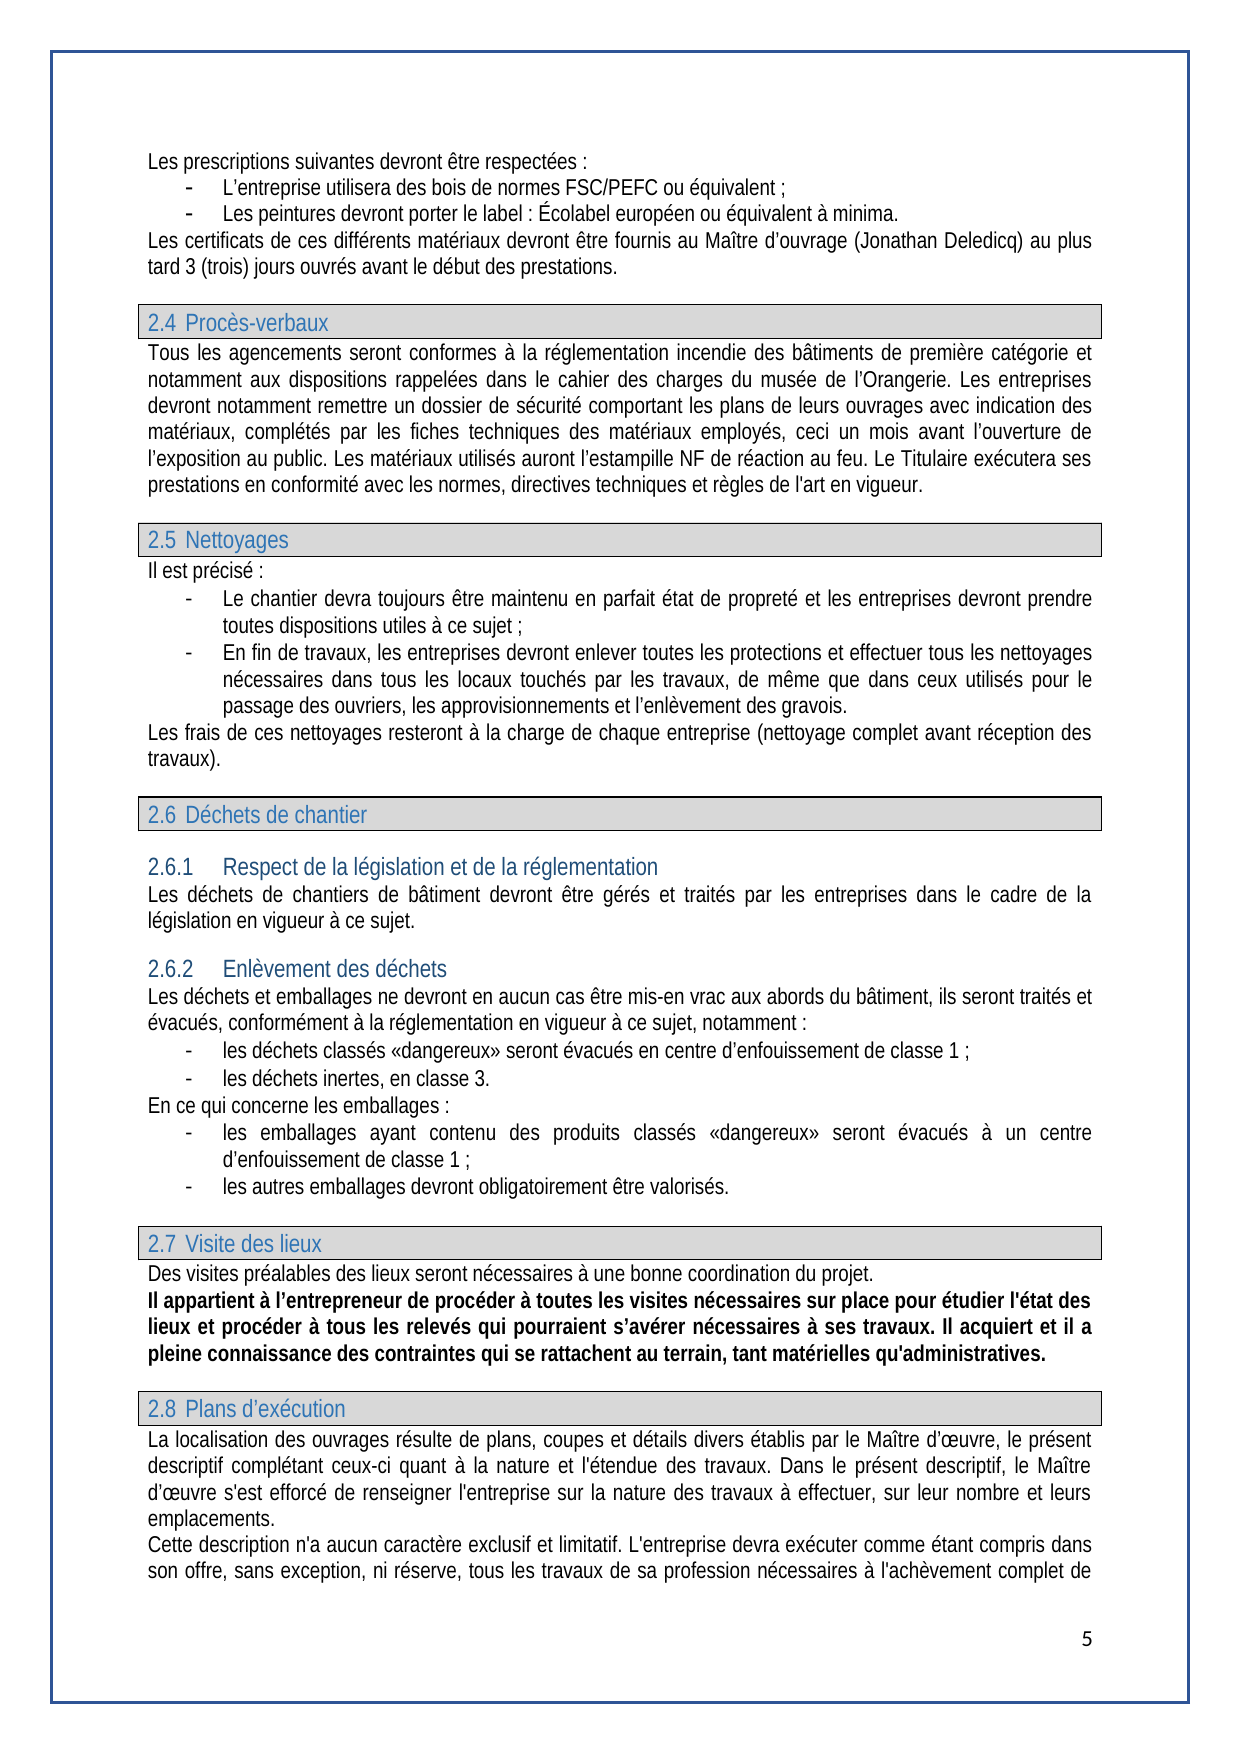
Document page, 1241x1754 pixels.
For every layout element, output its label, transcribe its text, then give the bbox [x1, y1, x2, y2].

text Des visites préalables des lieux seront nécessaires à une bonne coordination du projet. [148, 1260, 1093, 1287]
subtitle Procès-verbaux [139, 305, 1101, 338]
subtitle Enlèvement des déchets [148, 954, 1093, 983]
text Tous les agencements seront conformes à la réglementation incendie des bâtiments de première catégorie et notamment aux dispositions rappelées dans le cahier des charges du musée de l’Orangerie. Les entreprises devront notamment remettre un dossier de sécurité comportant les plans de leurs ouvrages avec indication des matériaux, complétés par les fiches techniques des matériaux employés, ceci un mois avant l’ouverture de l’exposition au public. Les matériaux utilisés auront l’estampille NF de réaction au feu. Le Titulaire exécutera ses prestations en conformité avec les normes, directives techniques et règles de l'art en vigueur. [148, 339, 1093, 497]
subtitle Déchets de chantier [139, 798, 1101, 830]
text les autres emballages devront obligatoirement être valorisés. [185, 1172, 1093, 1201]
text Il appartient à l’entrepreneur de procéder à toutes les visites nécessaires sur place pour étudier l'état des lieux et procéder à tous les relevés qui pourraient s’avérer nécessaires à ses travaux. Il acquiert et il a pleine connaissance des contraintes qui se rattachent au terrain, tant matérielles qu'administratives. [148, 1287, 1093, 1366]
subtitle Respect de la législation et de la réglementation [148, 852, 1093, 881]
text Les certificats de ces différents matériaux devront être fournis au Maître d’ouvrage (Jonathan Deledicq) au plus tard 3 (trois) jours ouvrés avant le début des prestations. [148, 227, 1093, 279]
subtitle Nettoyages [139, 524, 1101, 556]
text Les prescriptions suivantes devront être respectées : [148, 148, 1093, 174]
text Le chantier devra toujours être maintenu en parfait état de propreté et les entreprises devront prendre toutes dispositions utiles à ce sujet ; [185, 584, 1093, 638]
text Les déchets de chantiers de bâtiment devront être gérés et traités par les entreprises dans le cadre de la législation en vigueur à ce sujet. [148, 881, 1093, 933]
subtitle Plans d’exécution [139, 1392, 1101, 1425]
text les déchets inertes, en classe 3. [185, 1064, 1093, 1092]
text Les frais de ces nettoyages resteront à la charge de chaque entreprise (nettoyage complet avant réception des travaux). [148, 719, 1093, 771]
subtitle Visite des lieux [139, 1227, 1101, 1259]
text La localisation des ouvrages résulte de plans, coupes et détails divers établis par le Maître d’œuvre, le présent descriptif complétant ceux-ci quant à la nature et l'étendue des travaux. Dans le présent descriptif, le Maître d’œuvre s'est efforcé de renseigner l'entreprise sur la nature des travaux à effectuer, sur leur nombre et leurs emplacements. [148, 1426, 1093, 1531]
list Les peintures devront porter le label : Écolabel européen ou équivalent à minima. [185, 200, 1093, 227]
text les emballages ayant contenu des produits classés «dangereux» seront évacués à un centre d’enfouissement de classe 1 ; [185, 1118, 1093, 1172]
text En fin de travaux, les entreprises devront enlever toutes les protections et effectuer tous les nettoyages nécessaires dans tous les locaux touchés par les travaux, de même que dans ceux utilisés pour le passage des ouvriers, les approvisionnements et l’enlèvement des gravois. [185, 638, 1093, 719]
text les déchets classés «dangereux» seront évacués en centre d’enfouissement de classe 1 ; [185, 1036, 1093, 1064]
text Il est précisé : [148, 557, 1093, 584]
text En ce qui concerne les emballages : [148, 1092, 1093, 1118]
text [148, 1531, 1093, 1584]
text Les déchets et emballages ne devront en aucun cas être mis-en vrac aux abords du bâtiment, ils seront traités et évacués, conformément à la réglementation en vigueur à ce sujet, notamment : [148, 983, 1093, 1036]
list L’entreprise utilisera des bois de normes FSC/PEFC ou équivalent ; [185, 174, 1093, 200]
